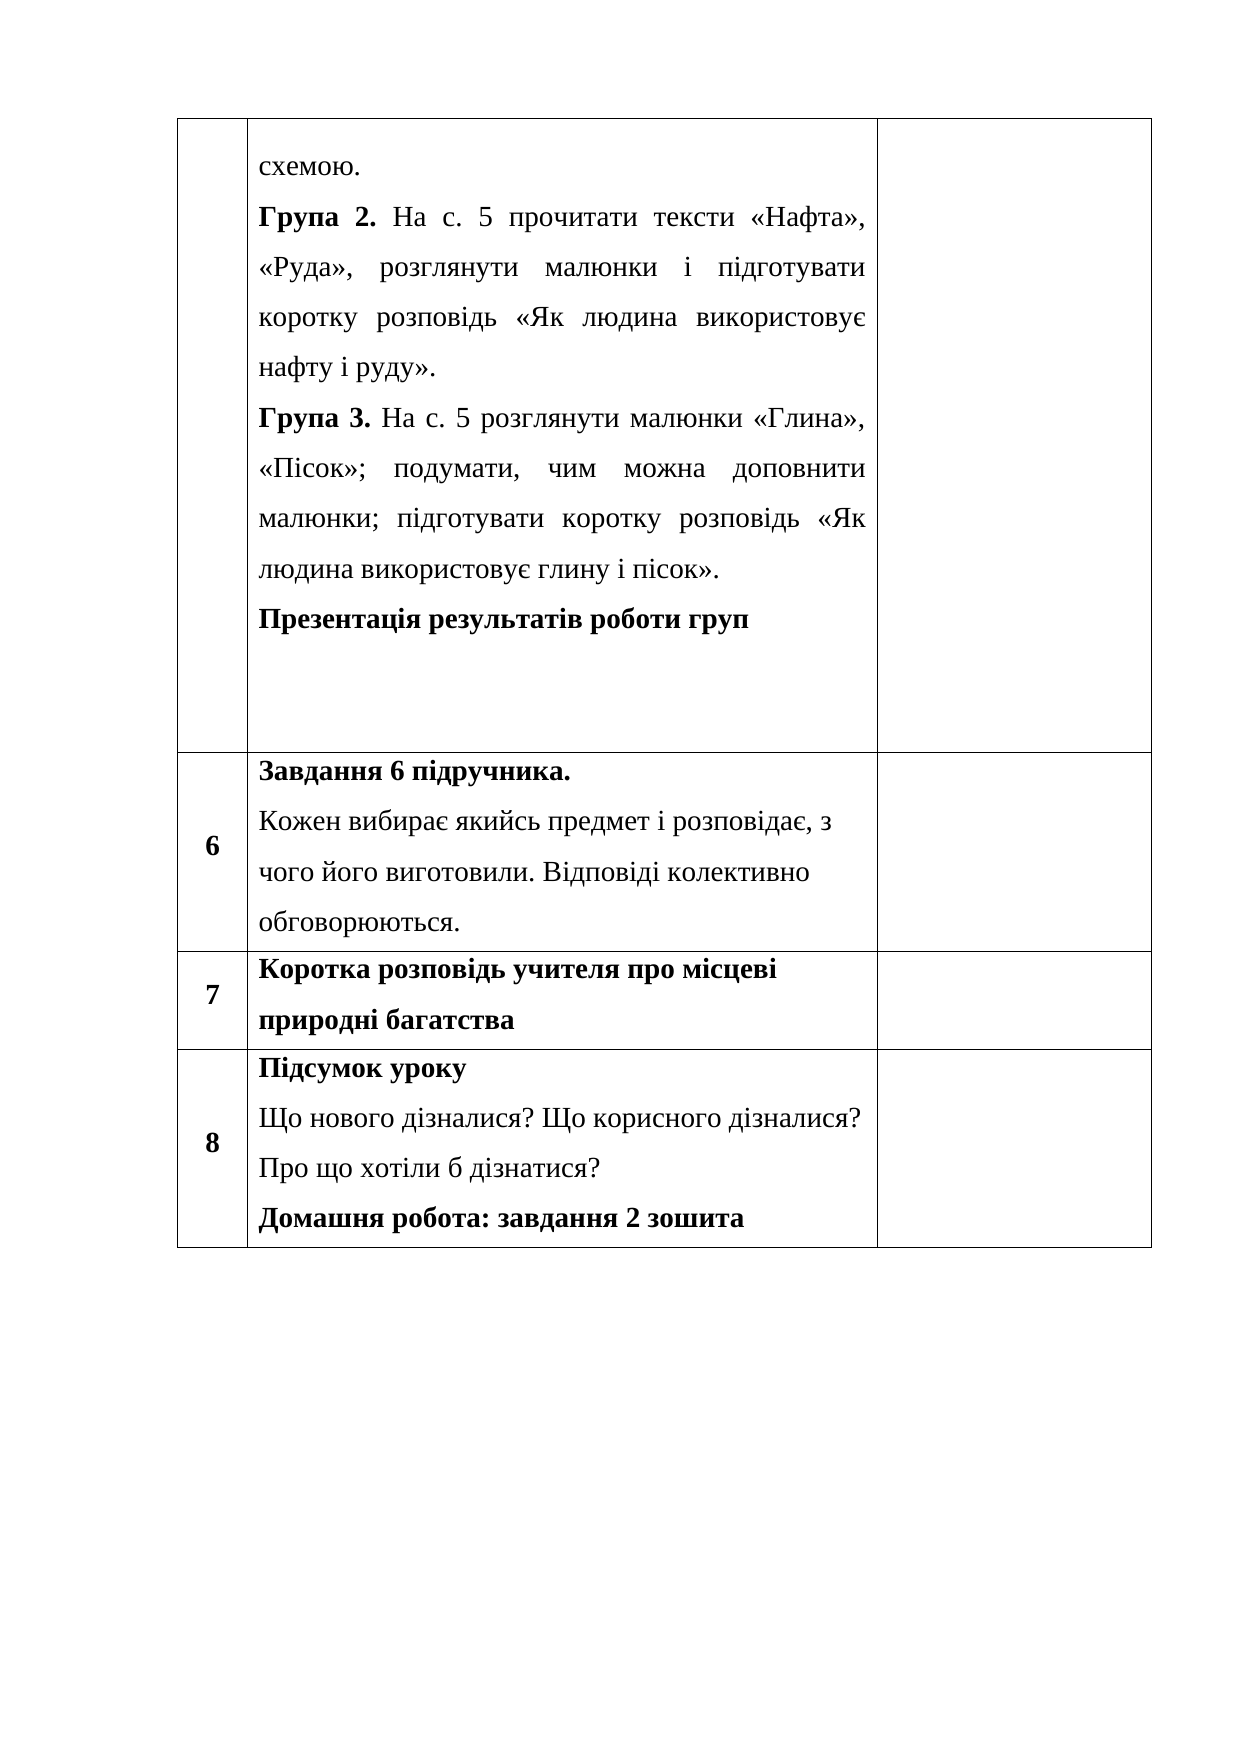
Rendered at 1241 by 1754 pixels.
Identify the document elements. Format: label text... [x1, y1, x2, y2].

table_cell Підсумок уроку Що нового дізналися? Що корисного дізналися? Про що хотіли б дізнатися? Домашня робота: завдання 2 зошита [248, 1050, 877, 1247]
table_cell 6 [178, 753, 247, 951]
table_cell 8 [178, 1050, 247, 1247]
table_cell Завдання 6 підручника. Кожен вибирає якийсь предмет і розповідає, з чого його виготовили. Відповіді колективно обговорюються. [248, 753, 877, 951]
table_cell Коротка розповідь учителя про місцеві природні багатства [248, 952, 877, 1049]
table_cell 5 [178, 119, 247, 752]
table_cell [878, 1050, 1151, 1247]
table_cell 7 [178, 952, 247, 1049]
table_cell [878, 753, 1151, 951]
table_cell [248, 119, 877, 752]
table_cell [878, 119, 1151, 752]
table_cell [878, 952, 1151, 1049]
